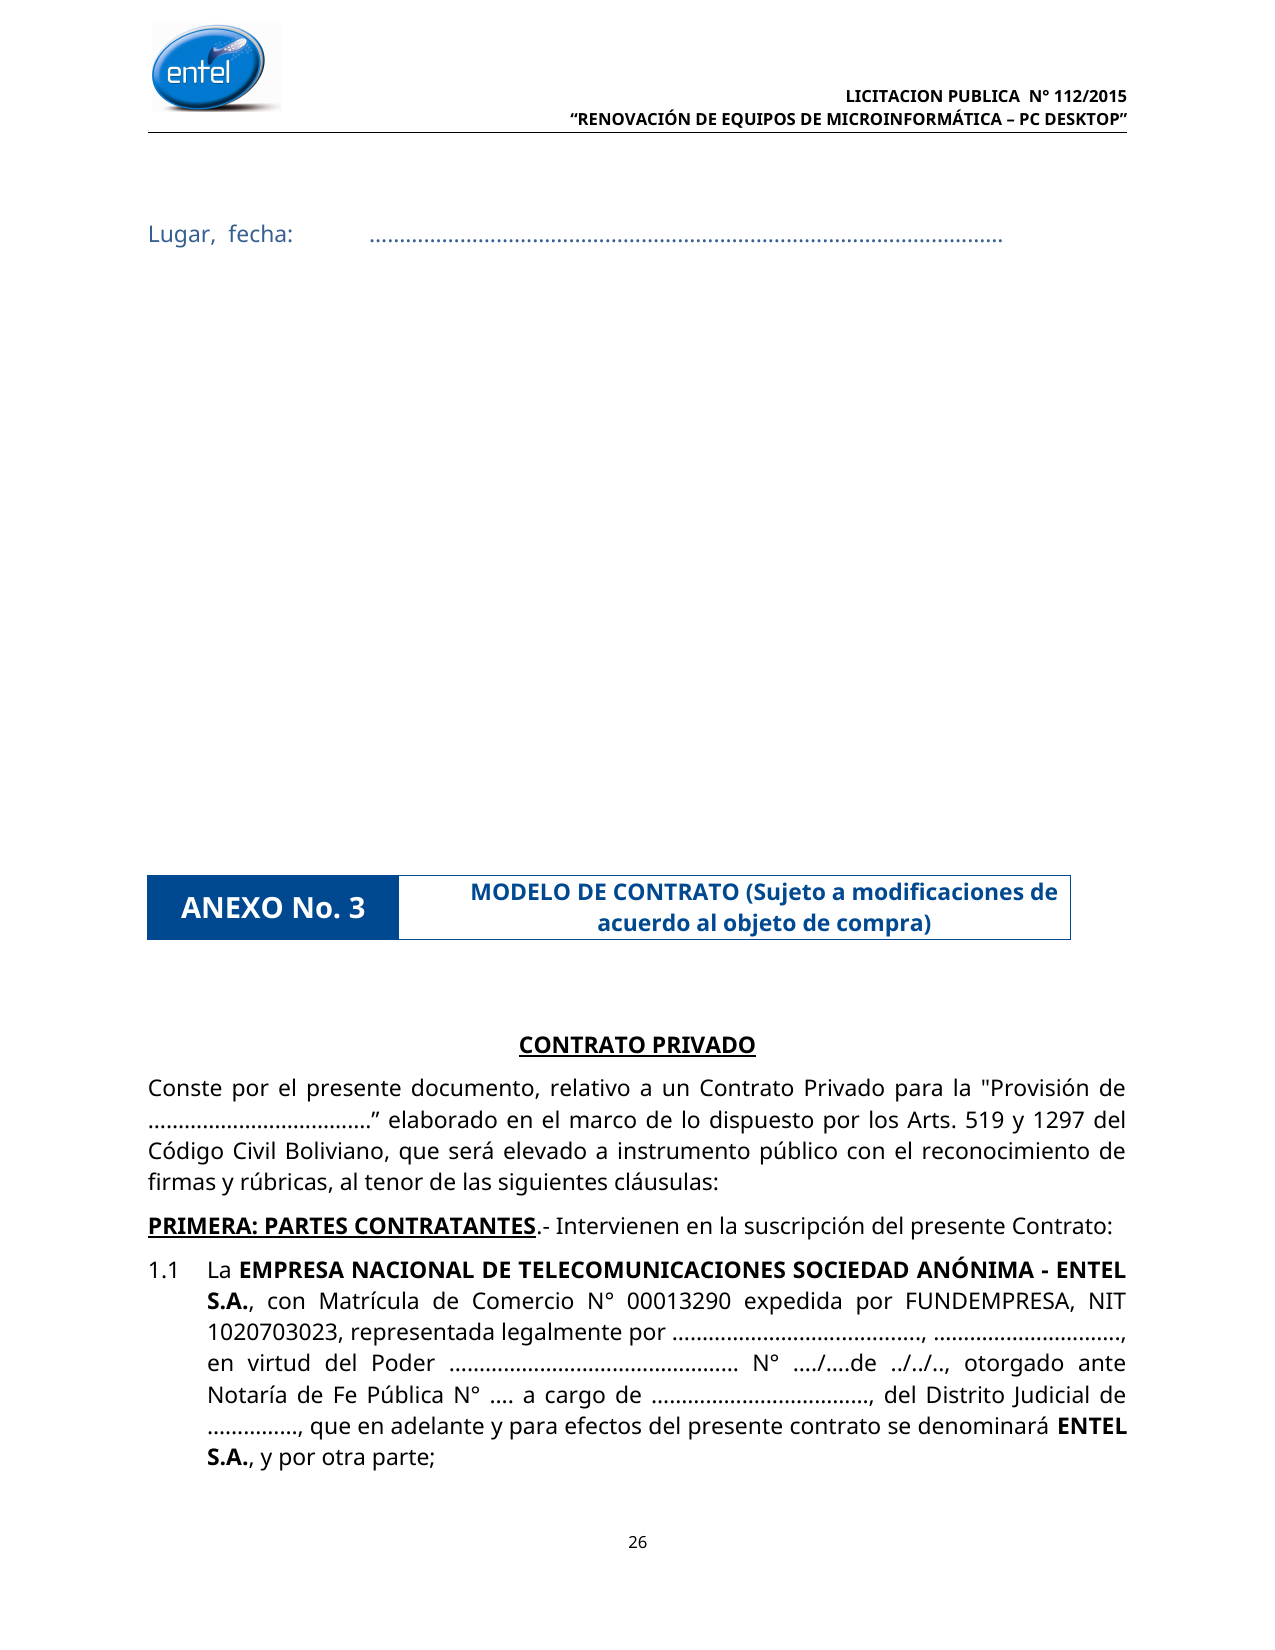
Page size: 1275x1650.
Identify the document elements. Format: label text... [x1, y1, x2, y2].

picture [151, 23, 282, 112]
text CONTRATO PRIVADO [148, 1028, 1127, 1060]
text Lugar, fecha: …………………………………………………………………………………………… [148, 218, 1127, 249]
table_header ANEXO No. 3 [148, 876, 398, 939]
text PRIMERA: PARTES CONTRATANTES.- Intervienen en la suscripción del presente Contrato: [148, 1210, 1127, 1241]
list La EMPRESA NACIONAL DE TELECOMUNICACIONES SOCIEDAD ANÓNIMA - ENTEL S.A., con Matrícula de Comercio N° 00013290 expedida por FUNDEMPRESA, NIT 1020703023, representada legalmente por ……………………….............., …………………………., en virtud del Poder ………………………………………… N° …./….de ../../.., otorgado ante Notaría de Fe Pública N° …. a cargo de ………………………………, del Distrito Judicial de ……………, que en adelante y para efectos del presente contrato se denominará ENTEL S.A., y por otra parte; [148, 1253, 1127, 1472]
text Conste por el presente documento, relativo a un Contrato Privado para la "Provisión de ……………………………….” elaborado en el marco de lo dispuesto por los Arts. 519 y 1297 del Código Civil Boliviano, que será elevado a instrumento público con el reconocimiento de firmas y rúbricas, al tenor de las siguientes cláusulas: [148, 1072, 1127, 1197]
table_header MODELO DE CONTRATO (Sujeto a modificaciones de acuerdo al objeto de compra) [399, 876, 1070, 939]
